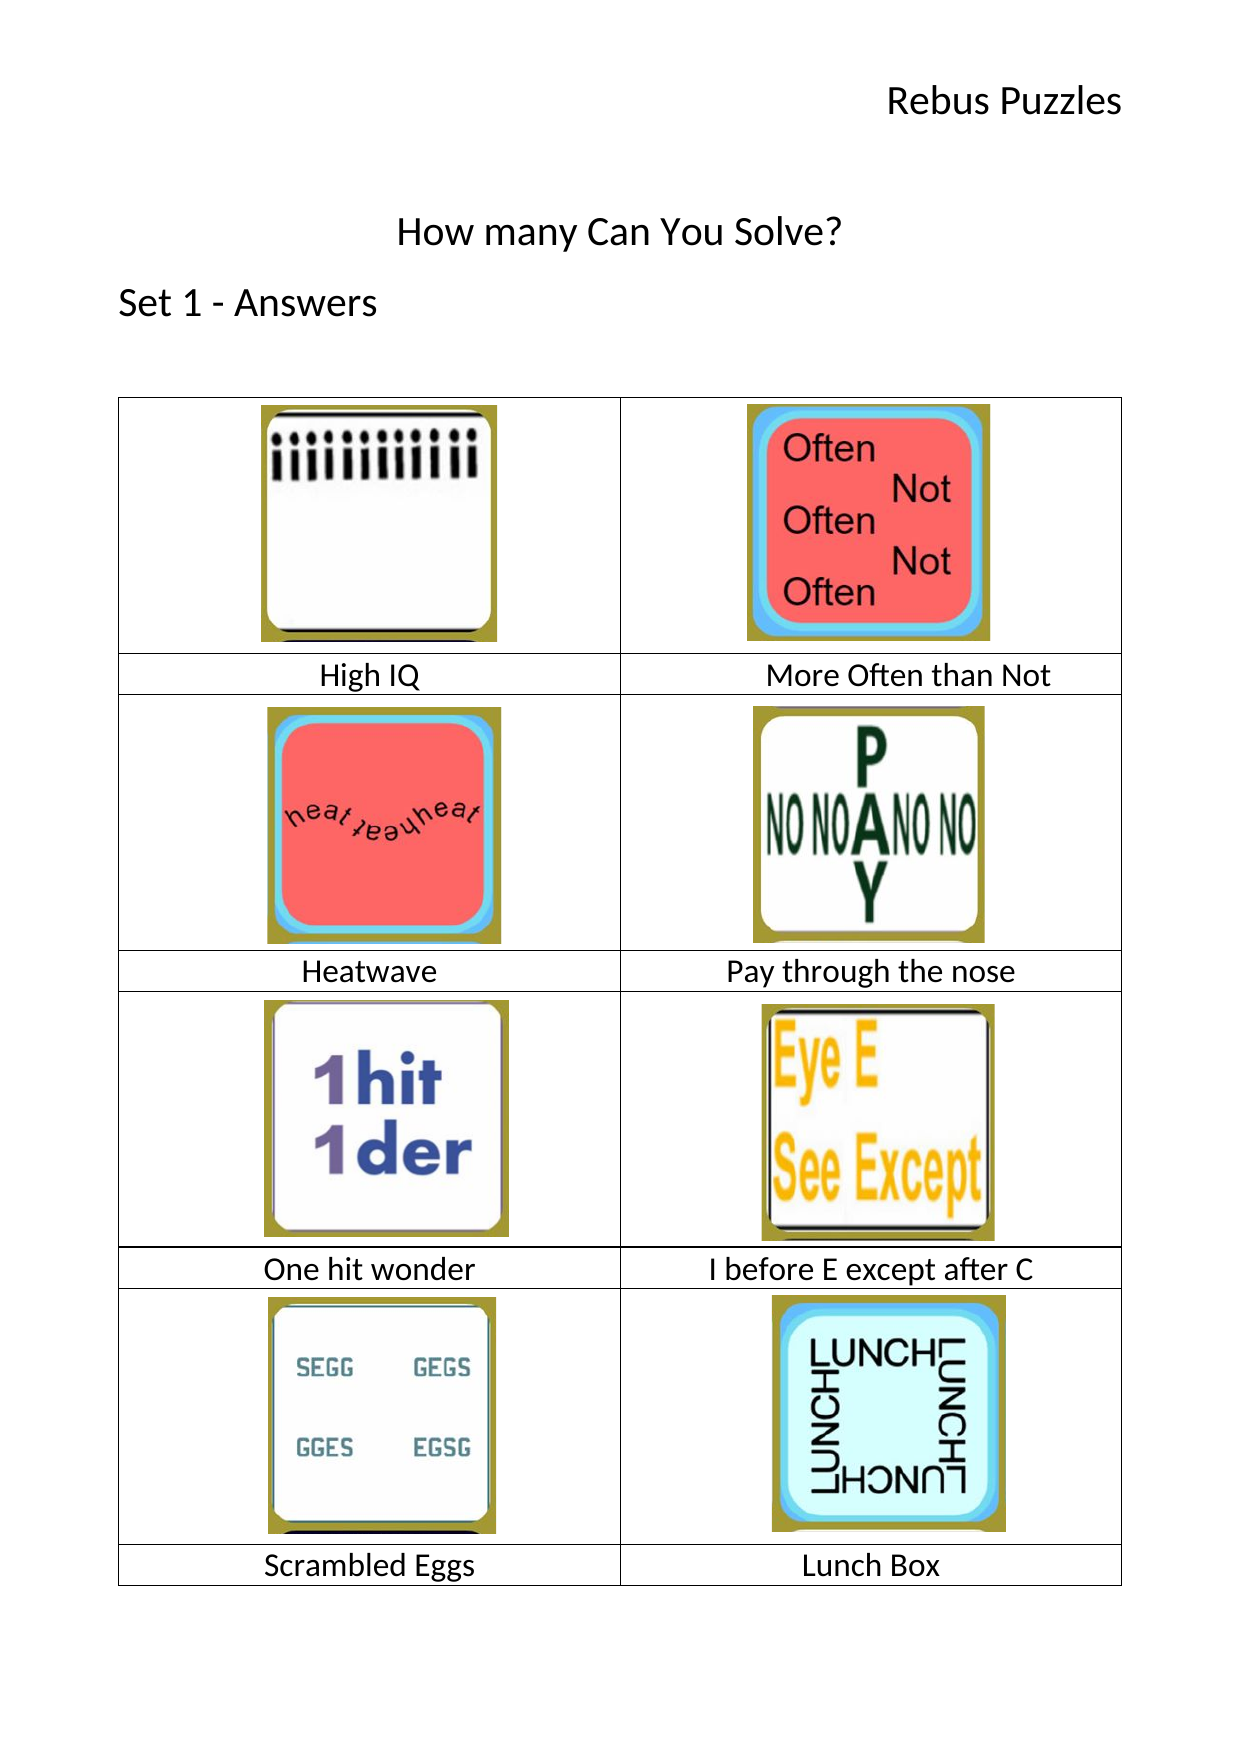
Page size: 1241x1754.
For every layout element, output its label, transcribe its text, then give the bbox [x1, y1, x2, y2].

picture [261, 405, 498, 642]
table_cell [119, 1289, 620, 1543]
table_cell I before E except after C [621, 1248, 1121, 1288]
table_cell Lunch Box [621, 1545, 1121, 1585]
table_cell [119, 992, 620, 1246]
picture [268, 1297, 497, 1534]
table_header [621, 398, 1121, 652]
table_cell [621, 695, 1121, 949]
table_cell [621, 992, 1121, 1246]
picture [267, 707, 502, 944]
table_cell [119, 695, 620, 949]
picture [753, 706, 985, 943]
picture [761, 1004, 995, 1241]
picture [771, 1295, 1006, 1532]
table_cell More Often than Not [621, 654, 1121, 694]
table_header [119, 398, 620, 652]
table_cell Heatwave [119, 951, 620, 991]
picture [264, 1000, 509, 1237]
picture [747, 404, 991, 641]
text Set 1 - Answers [118, 276, 1122, 327]
table_cell One hit wonder [119, 1248, 620, 1288]
text How many Can You Solve? [118, 204, 1122, 255]
table_cell Pay through the nose [621, 951, 1121, 991]
table_cell [621, 1289, 1121, 1543]
table_cell High IQ [119, 654, 620, 694]
table_cell Scrambled Eggs [119, 1545, 620, 1585]
